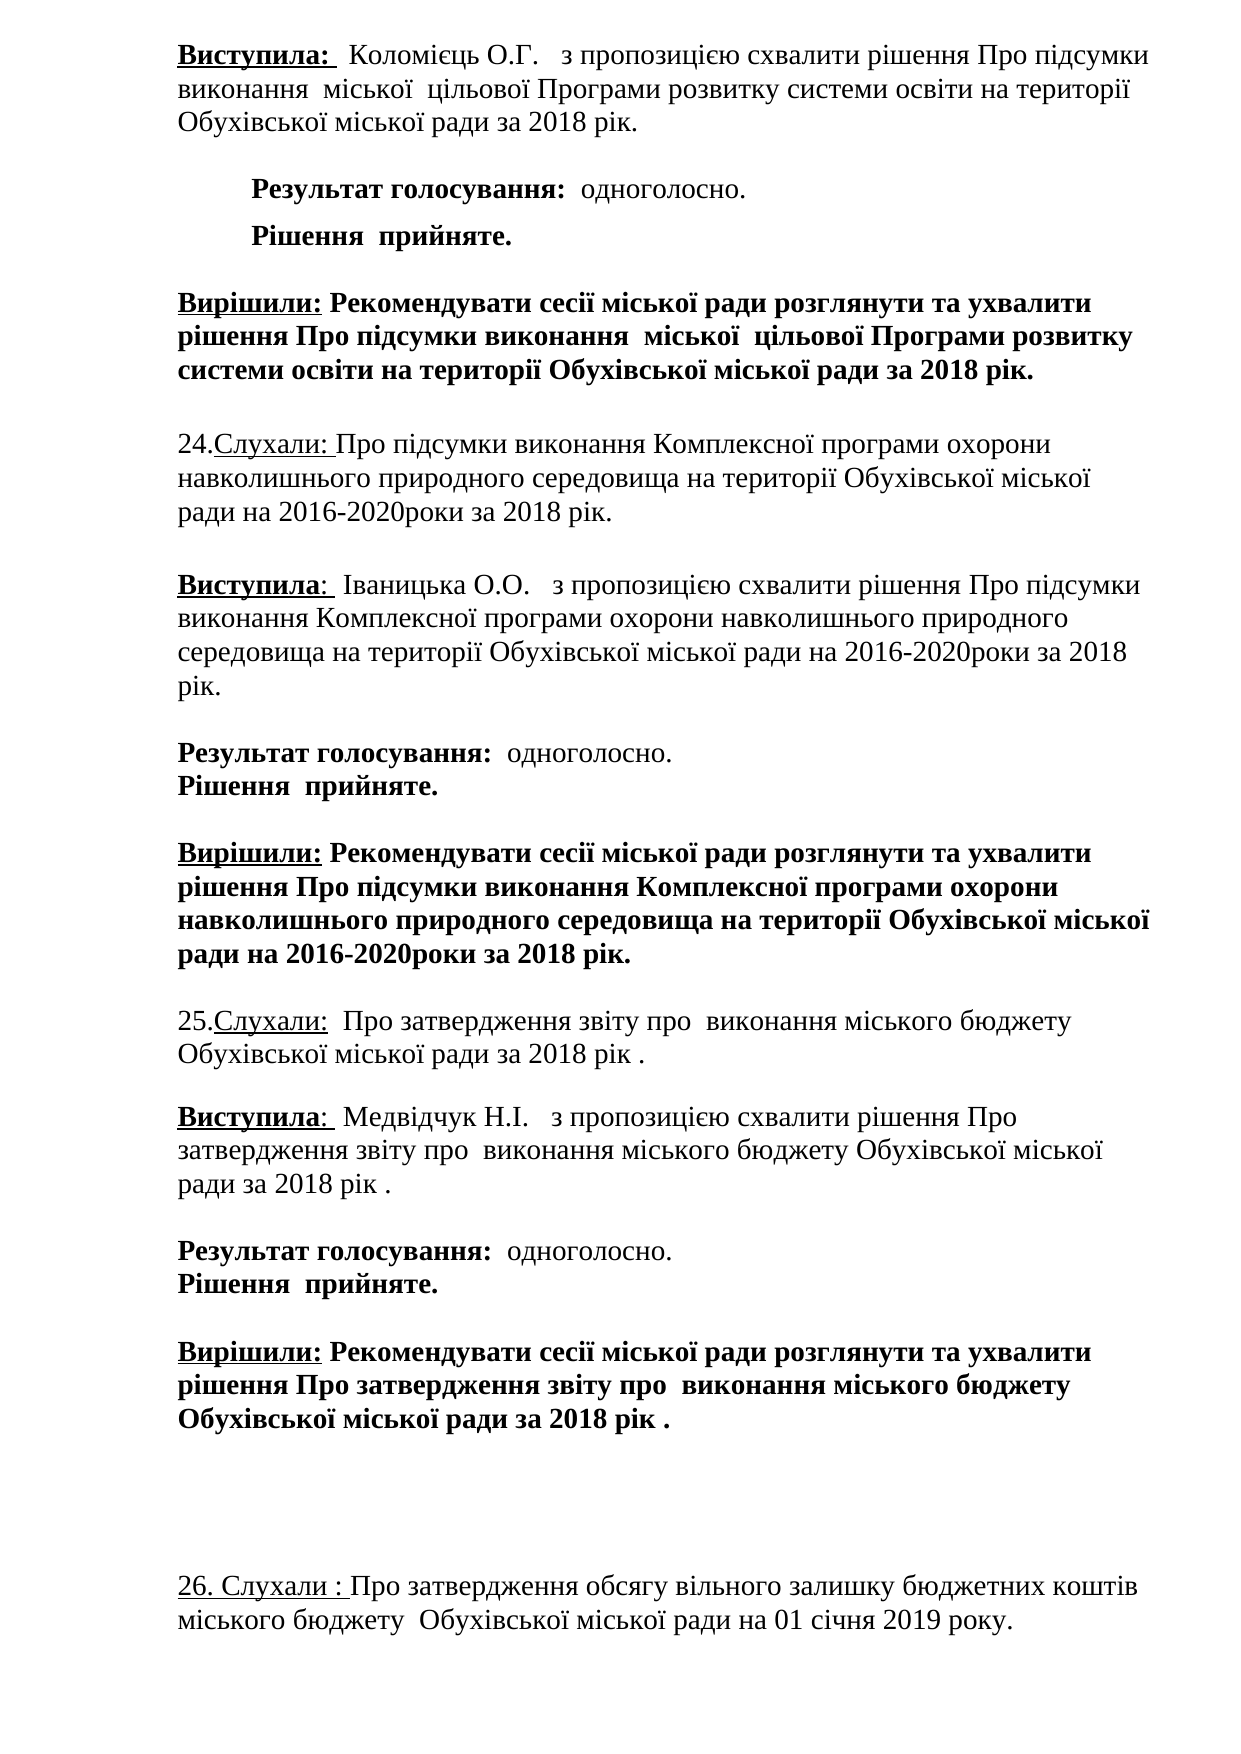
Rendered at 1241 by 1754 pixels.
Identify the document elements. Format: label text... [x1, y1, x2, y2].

text Рішення прийняте. [177, 768, 1152, 802]
text Виступила: Коломієць О.Г. з пропозицією схвалити рішення Про підсумки виконання міської цільової Програми розвитку системи освіти на території Обухівської міської ради за 2018 рік. [177, 37, 1152, 138]
text Виступила: Іваницька О.О. з пропозицією схвалити рішення Про підсумки виконання Комплексної програми охорони навколишнього природного середовища на території Обухівської міської ради на 2016-2020роки за 2018 рік. [177, 567, 1152, 701]
text 24.Слухали: Про підсумки виконання Комплексної програми охорони навколишнього природного середовища на території Обухівської міської ради на 2016-2020роки за 2018 рік. [177, 427, 1152, 527]
text Вирішили: Рекомендувати сесії міської ради розглянути та ухвалити рішення Про підсумки виконання міської цільової Програми розвитку системи освіти на території Обухівської міської ради за 2018 рік. [177, 285, 1152, 385]
text Вирішили: Рекомендувати сесії міської ради розглянути та ухвалити рішення Про підсумки виконання Комплексної програми охорони навколишнього природного середовища на території Обухівської міської ради на 2016-2020роки за 2018 рік. [177, 835, 1152, 969]
text Рішення прийняте. [177, 218, 1152, 251]
text Вирішили: Рекомендувати сесії міської ради розглянути та ухвалити рішення Про затвердження звіту про виконання міського бюджету Обухівської міської ради за 2018 рік . [177, 1334, 1152, 1434]
text 25.Слухали: Про затвердження звіту про виконання міського бюджету Обухівської міської ради за 2018 рік . [177, 1003, 1152, 1070]
text Виступила: Медвідчук Н.І. з пропозицією схвалити рішення Про затвердження звіту про виконання міського бюджету Обухівської міської ради за 2018 рік . [177, 1099, 1152, 1199]
text 26. Слухали : Про затвердження обсягу вільного залишку бюджетних коштів міського бюджету Обухівської міської ради на 01 січня 2019 року. [177, 1568, 1152, 1636]
text Рішення прийняте. [177, 1267, 1152, 1300]
text Результат голосування: одноголосно. [177, 172, 1152, 205]
text Результат голосування: одноголосно. [177, 1233, 1152, 1267]
text Результат голосування: одноголосно. [177, 735, 1152, 768]
